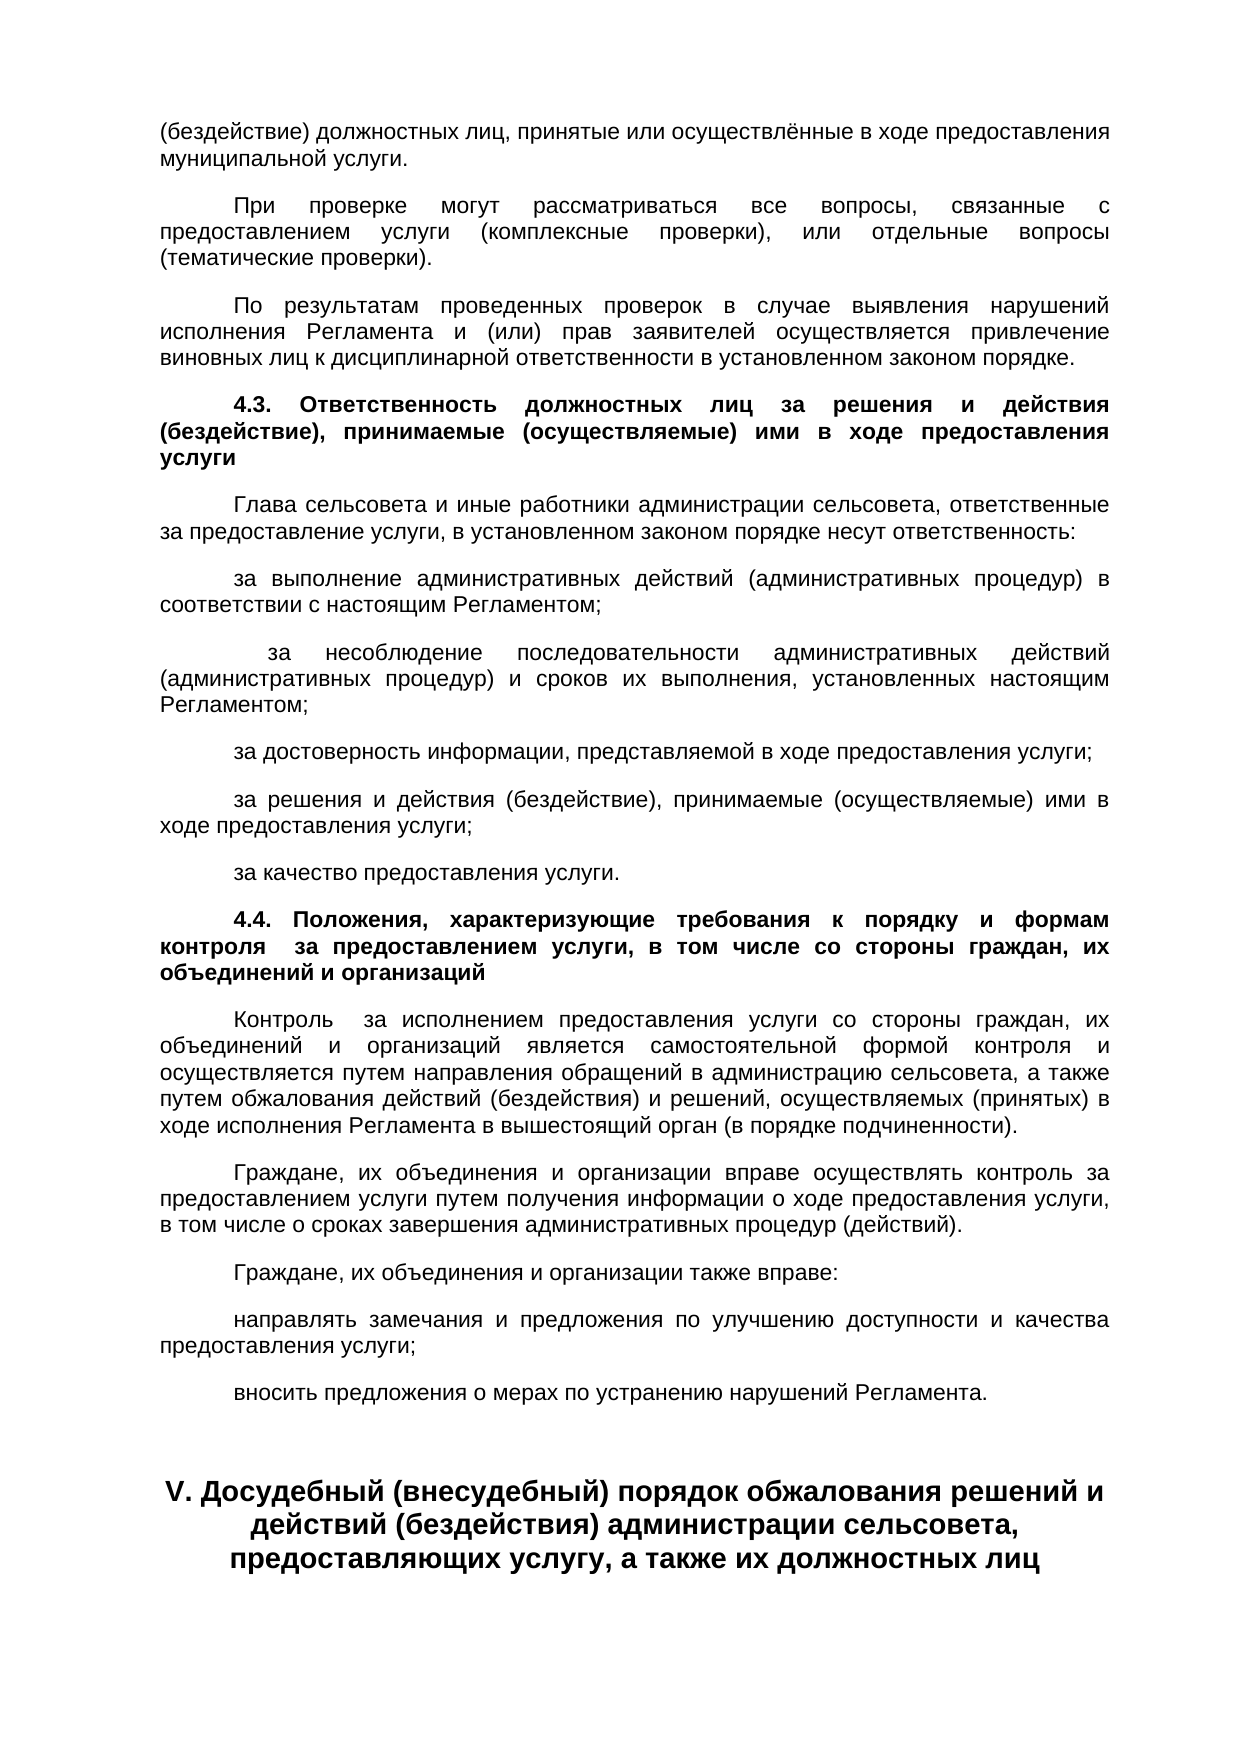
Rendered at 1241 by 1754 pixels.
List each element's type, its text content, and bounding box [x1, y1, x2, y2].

text за несоблюдение последовательности административных действий (административных процедур) и сроков их выполнения, установленных настоящим Регламентом; [159, 638, 1110, 717]
text Граждане, их объединения и организации вправе осуществлять контроль за предоставлением услуги путем получения информации о ходе предоставления услуги, в том числе о сроках завершения административных процедур (действий). [159, 1159, 1110, 1238]
text направлять замечания и предложения по улучшению доступности и качества предоставления услуги; [159, 1306, 1110, 1358]
text По результатам проведенных проверок в случае выявления нарушений исполнения Регламента и (или) прав заявителей осуществляется привлечение виновных лиц к дисциплинарной ответственности в установленном законом порядке. [159, 292, 1110, 371]
text Глава сельсовета и иные работники администрации сельсовета, ответственные за предоставление услуги, в установленном законом порядке несут ответственность: [159, 491, 1110, 544]
text При проверке могут рассматриваться все вопросы, связанные с предоставлением услуги (комплексные проверки), или отдельные вопросы (тематические проверки). [159, 192, 1110, 271]
text 4.3. Ответственность должностных лиц за решения и действия (бездействие), принимаемые (осуществляемые) ими в ходе предоставления услуги [159, 391, 1110, 471]
text за качество предоставления услуги. [159, 859, 1110, 885]
text вносить предложения о мерах по устранению нарушений Регламента. [159, 1379, 1110, 1406]
text за решения и действия (бездействие), принимаемые (осуществляемые) ими в ходе предоставления услуги; [159, 786, 1110, 838]
text V. Досудебный (внесудебный) порядок обжалования решений и действий (бездействия) администрации сельсовета, предоставляющих услугу, а также их должностных лиц [159, 1474, 1110, 1574]
text за достоверность информации, представляемой в ходе предоставления услуги; [159, 738, 1110, 765]
text 4.4. Положения, характеризующие требования к порядку и формам контроля за предоставлением услуги, в том числе со стороны граждан, их объединений и организаций [159, 906, 1110, 985]
text Контроль за исполнением предоставления услуги со стороны граждан, их объединений и организаций является самостоятельной формой контроля и осуществляется путем направления обращений в администрацию сельсовета, а также путем обжалования действий (бездействия) и решений, осуществляемых (принятых) в ходе исполнения Регламента в вышестоящий орган (в порядке подчиненности). [159, 1006, 1110, 1138]
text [159, 118, 1110, 171]
text за выполнение административных действий (административных процедур) в соответствии с настоящим Регламентом; [159, 565, 1110, 618]
text Граждане, их объединения и организации также вправе: [159, 1259, 1110, 1285]
